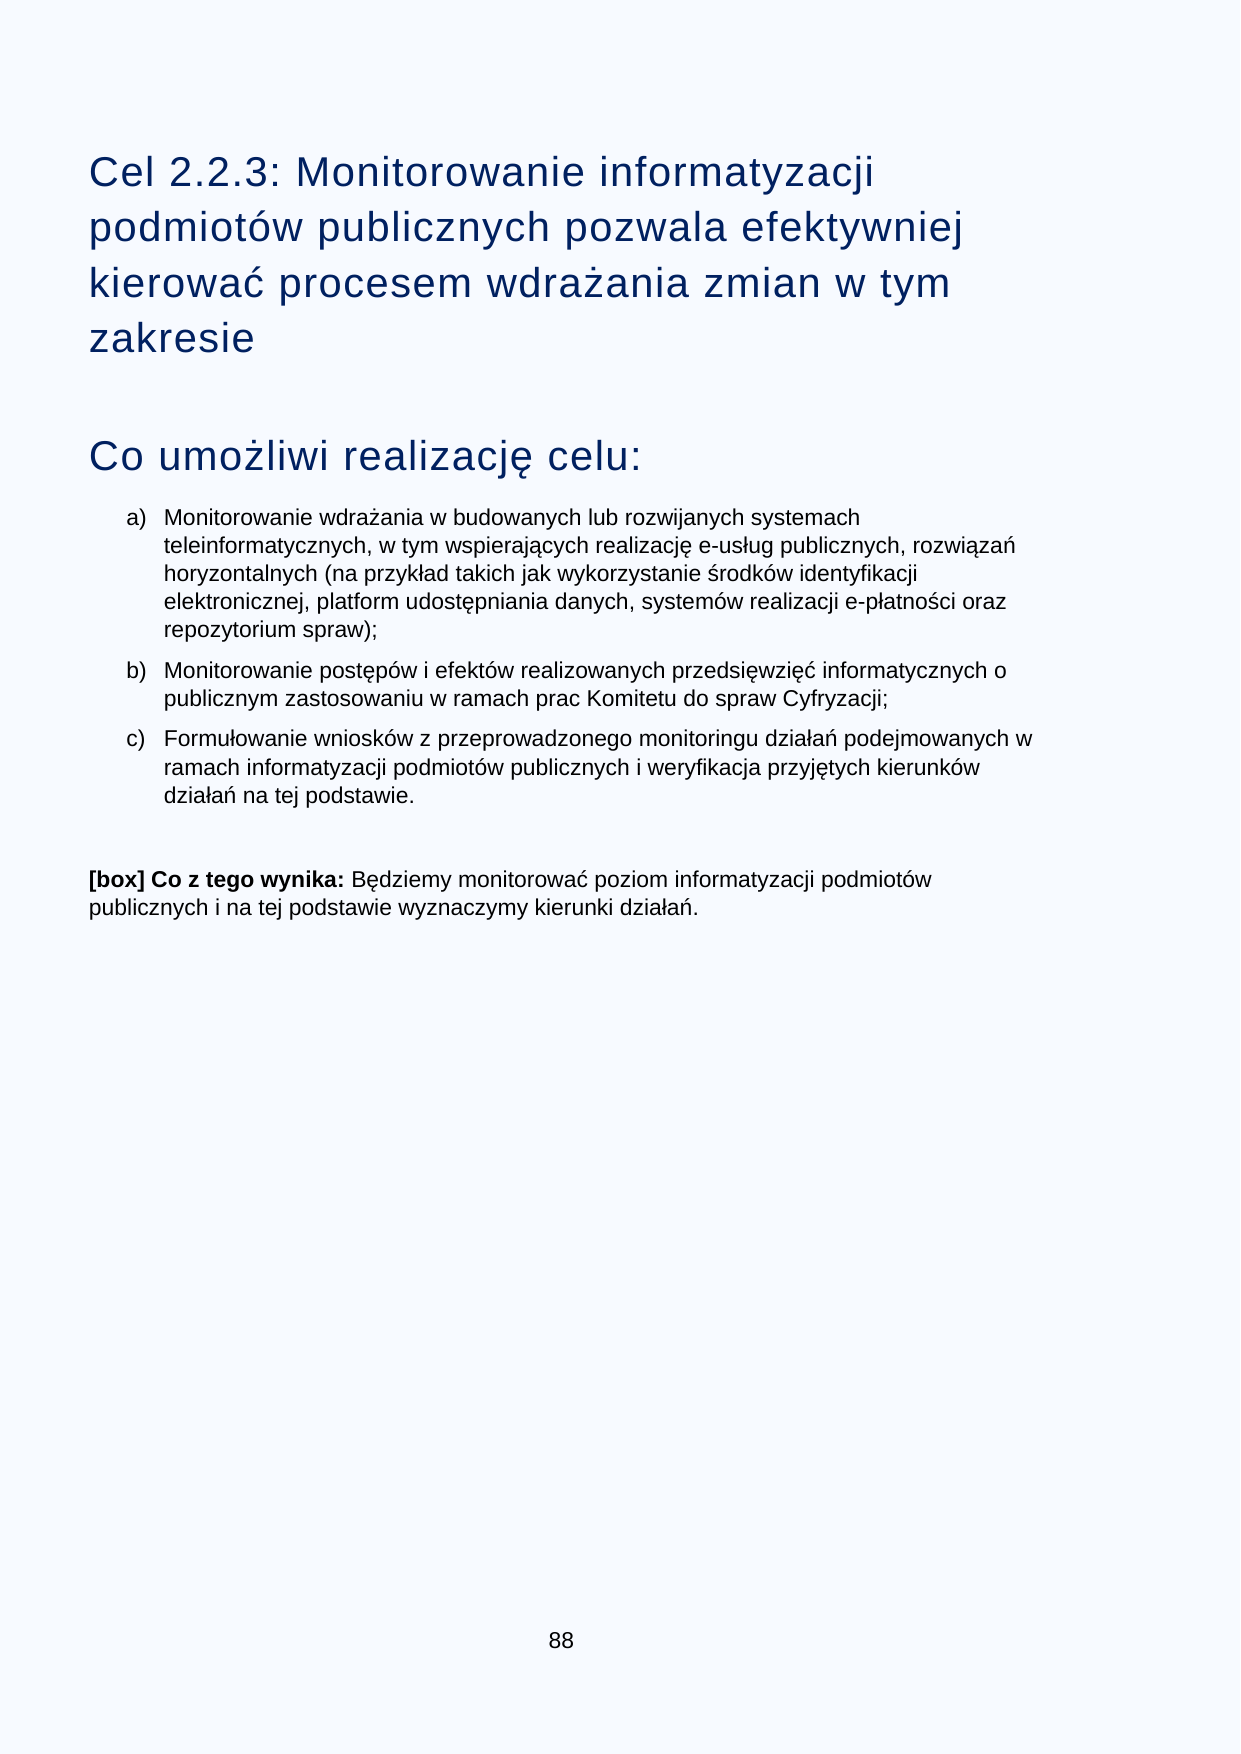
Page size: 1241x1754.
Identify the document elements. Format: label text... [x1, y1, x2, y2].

subtitle Cel 2.2.3: Monitorowanie informatyzacji podmiotów publicznych pozwala efektywniej kierować procesem wdrażania zmian w tym zakresie [89, 148, 1033, 361]
list Formułowanie wniosków z przeprowadzonego monitoringu działań podejmowanych w ramach informatyzacji podmiotów publicznych i weryfikacja przyjętych kierunków działań na tej podstawie. [126, 725, 1033, 864]
subtitle Co umożliwi realizację celu: [89, 432, 1033, 479]
text [box] Co z tego wynika: Będziemy monitorować poziom informatyzacji podmiotów publicznych i na tej podstawie wyznaczymy kierunki działań. [89, 866, 1033, 920]
list Monitorowanie postępów i efektów realizowanych przedsięwzięć informatycznych o publicznym zastosowaniu w ramach prac Komitetu do spraw Cyfryzacji; [126, 657, 1033, 711]
list Monitorowanie wdrażania w budowanych lub rozwijanych systemach teleinformatycznych, w tym wspierających realizację e-usług publicznych, rozwiązań horyzontalnych (na przykład takich jak wykorzystanie środków identyfikacji elektronicznej, platform udostępniania danych, systemów realizacji e-płatności oraz repozytorium spraw); [126, 503, 1033, 642]
